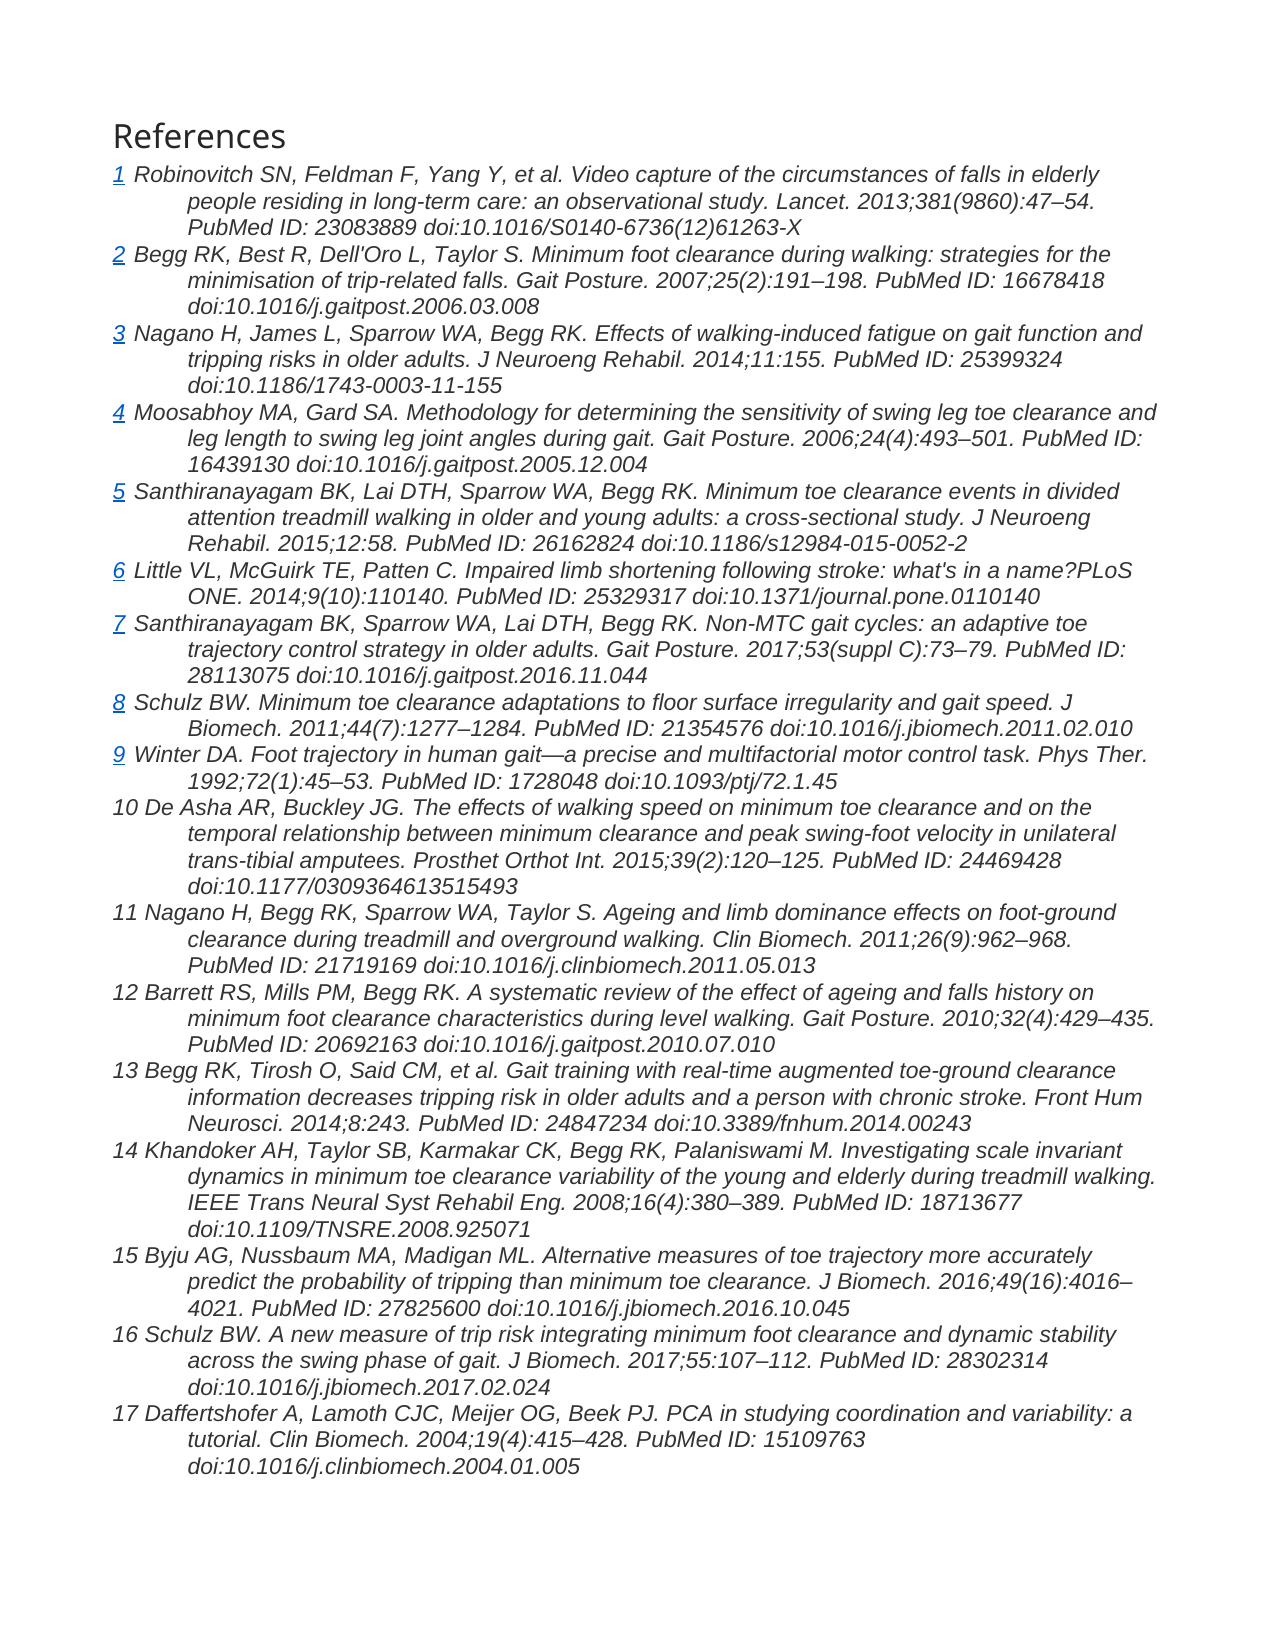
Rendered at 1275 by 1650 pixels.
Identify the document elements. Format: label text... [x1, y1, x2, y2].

text 13 Begg RK, Tirosh O, Said CM, et al. Gait training with real-time augmented toe-ground clearance information decreases tripping risk in older adults and a person with chronic stroke. Front Hum Neurosci. 2014;8:243. PubMed ID: 24847234 doi:10.3389/fnhum.2014.00243 [112, 1057, 1162, 1137]
text 2 Begg RK, Best R, Dell'Oro L, Taylor S. Minimum foot clearance during walking: strategies for the minimisation of trip-related falls. Gait Posture. 2007;25(2):191–198. PubMed ID: 16678418 doi:10.1016/j.gaitpost.2006.03.008 [112, 241, 1162, 319]
text 7 Santhiranayagam BK, Sparrow WA, Lai DTH, Begg RK. Non-MTC gait cycles: an adaptive toe trajectory control strategy in older adults. Gait Posture. 2017;53(suppl C):73–79. PubMed ID: 28113075 doi:10.1016/j.gaitpost.2016.11.044 [112, 609, 1162, 688]
text 6 Little VL, McGuirk TE, Patten C. Impaired limb shortening following stroke: what's in a name?PLoS ONE. 2014;9(10):110140. PubMed ID: 25329317 doi:10.1371/journal.pone.0110140 [112, 557, 1162, 609]
text 9 Winter DA. Foot trajectory in human gait—a precise and multifactorial motor control task. Phys Ther. 1992;72(1):45–53. PubMed ID: 1728048 doi:10.1093/ptj/72.1.45 [112, 741, 1162, 794]
subtitle References [112, 112, 1162, 158]
text 17 Daffertshofer A, Lamoth CJC, Meijer OG, Beek PJ. PCA in studying coordination and variability: a tutorial. Clin Biomech. 2004;19(4):415–428. PubMed ID: 15109763 doi:10.1016/j.clinbiomech.2004.01.005 [112, 1400, 1162, 1479]
text 12 Barrett RS, Mills PM, Begg RK. A systematic review of the effect of ageing and falls history on minimum foot clearance characteristics during level walking. Gait Posture. 2010;32(4):429–435. PubMed ID: 20692163 doi:10.1016/j.gaitpost.2010.07.010 [112, 978, 1162, 1057]
text 1 Robinovitch SN, Feldman F, Yang Y, et al. Video capture of the circumstances of falls in elderly people residing in long-term care: an observational study. Lancet. 2013;381(9860):47–54. PubMed ID: 23083889 doi:10.1016/S0140-6736(12)61263-X [112, 161, 1162, 241]
text 8 Schulz BW. Minimum toe clearance adaptations to floor surface irregularity and gait speed. J Biomech. 2011;44(7):1277–1284. PubMed ID: 21354576 doi:10.1016/j.jbiomech.2011.02.010 [112, 688, 1162, 741]
text 10 De Asha AR, Buckley JG. The effects of walking speed on minimum toe clearance and on the temporal relationship between minimum clearance and peak swing-foot velocity in unilateral trans-tibial amputees. Prosthet Orthot Int. 2015;39(2):120–125. PubMed ID: 24469428 doi:10.1177/0309364613515493 [112, 794, 1162, 899]
text 5 Santhiranayagam BK, Lai DTH, Sparrow WA, Begg RK. Minimum toe clearance events in divided attention treadmill walking in older and young adults: a cross-sectional study. J Neuroeng Rehabil. 2015;12:58. PubMed ID: 26162824 doi:10.1186/s12984-015-0052-2 [112, 478, 1162, 557]
text 16 Schulz BW. A new measure of trip risk integrating minimum foot clearance and dynamic stability across the swing phase of gait. J Biomech. 2017;55:107–112. PubMed ID: 28302314 doi:10.1016/j.jbiomech.2017.02.024 [112, 1321, 1162, 1400]
text 3 Nagano H, James L, Sparrow WA, Begg RK. Effects of walking-induced fatigue on gait function and tripping risks in older adults. J Neuroeng Rehabil. 2014;11:155. PubMed ID: 25399324 doi:10.1186/1743-0003-11-155 [112, 319, 1162, 399]
text 14 Khandoker AH, Taylor SB, Karmakar CK, Begg RK, Palaniswami M. Investigating scale invariant dynamics in minimum toe clearance variability of the young and elderly during treadmill walking. IEEE Trans Neural Syst Rehabil Eng. 2008;16(4):380–389. PubMed ID: 18713677 doi:10.1109/TNSRE.2008.925071 [112, 1137, 1162, 1242]
text 4 Moosabhoy MA, Gard SA. Methodology for determining the sensitivity of swing leg toe clearance and leg length to swing leg joint angles during gait. Gait Posture. 2006;24(4):493–501. PubMed ID: 16439130 doi:10.1016/j.gaitpost.2005.12.004 [112, 399, 1162, 478]
text 11 Nagano H, Begg RK, Sparrow WA, Taylor S. Ageing and limb dominance effects on foot-ground clearance during treadmill and overground walking. Clin Biomech. 2011;26(9):962–968. PubMed ID: 21719169 doi:10.1016/j.clinbiomech.2011.05.013 [112, 899, 1162, 978]
text 15 Byju AG, Nussbaum MA, Madigan ML. Alternative measures of toe trajectory more accurately predict the probability of tripping than minimum toe clearance. J Biomech. 2016;49(16):4016–4021. PubMed ID: 27825600 doi:10.1016/j.jbiomech.2016.10.045 [112, 1242, 1162, 1321]
